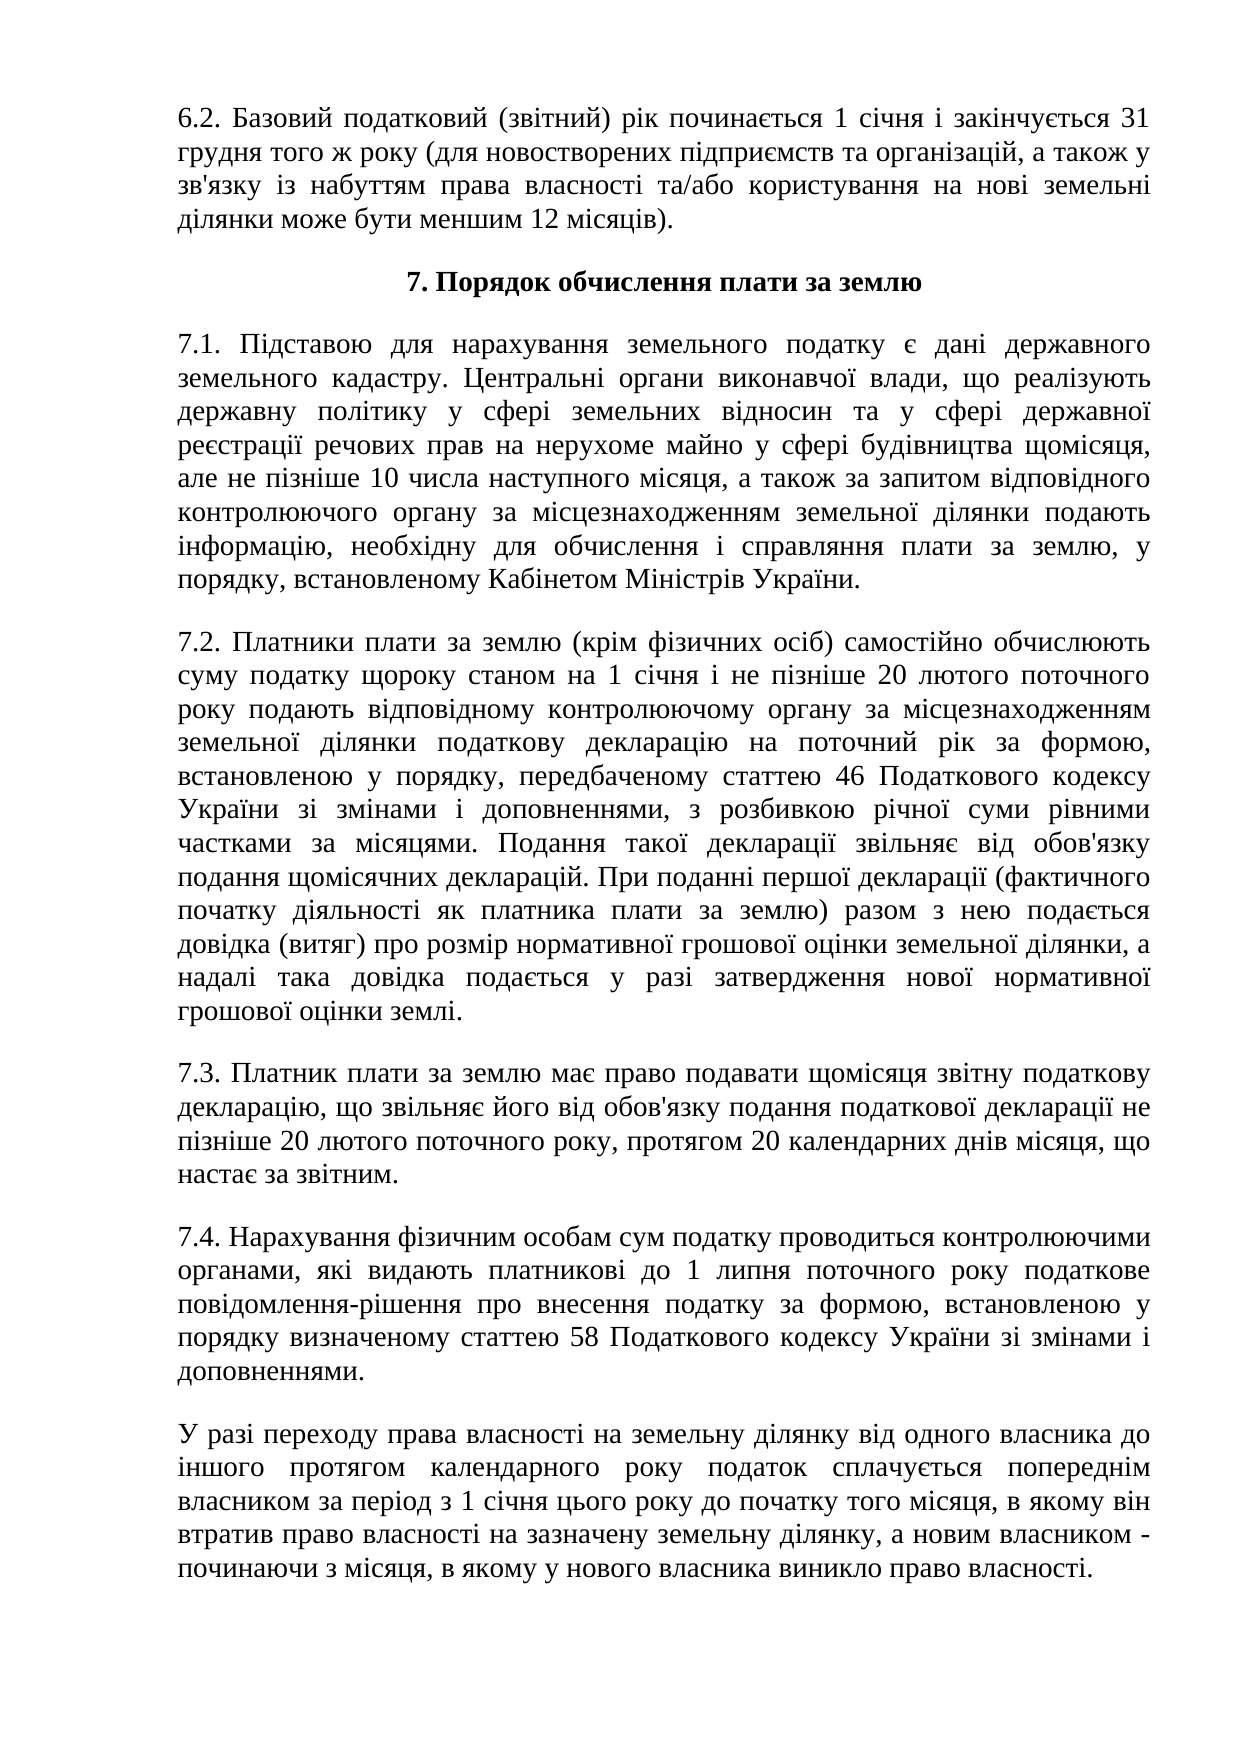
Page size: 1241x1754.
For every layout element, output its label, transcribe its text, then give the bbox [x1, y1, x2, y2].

subtitle 7. Порядок обчислення плати за землю [177, 264, 1152, 297]
text 7.3. Платник плати за землю має право подавати щомісяця звітну податкову декларацію, що звільняє його від обов'язку подання податкової декларації не пізніше 20 лютого поточного року, протягом 20 календарних днів місяця, що настає за звітним. [177, 1056, 1152, 1190]
text 7.2. Платники плати за землю (крім фізичних осіб) самостійно обчислюють суму податку щороку станом на 1 січня і не пізніше 20 лютого поточного року подають відповідному контролюючому органу за місцезнаходженням земельної ділянки податкову декларацію на поточний рік за формою, встановленою у порядку, передбаченому статтею 46 Податкового кодексу України зі змінами і доповненнями, з розбивкою річної суми рівними частками за місяцями. Подання такої декларації звільняє від обов'язку подання щомісячних декларацій. При поданні першої декларації (фактичного початку діяльності як платника плати за землю) разом з нею подається довідка (витяг) про розмір нормативної грошової оцінки земельної ділянки, а надалі така довідка подається у разі затвердження нової нормативної грошової оцінки землі. [177, 624, 1152, 1026]
text 7.4. Нарахування фізичним особам сум податку проводиться контролюючими органами, які видають платникові до 1 липня поточного року податкове повідомлення-рішення про внесення податку за формою, встановленою у порядку визначеному статтею 58 Податкового кодексу України зі змінами і доповненнями. [177, 1219, 1152, 1387]
text 7.1. Підставою для нарахування земельного податку є дані державного земельного кадастру. Центральні органи виконавчої влади, що реалізують державну політику у сфері земельних відносин та у сфері державної реєстрації речових прав на нерухоме майно у сфері будівництва щомісяця, але не пізніше 10 числа наступного місяця, а також за запитом відповідного контролюючого органу за місцезнаходженням земельної ділянки подають інформацію, необхідну для обчислення і справляння плати за землю, у порядку, встановленому Кабінетом Міністрів України. [177, 326, 1152, 595]
text У разі переходу права власності на земельну ділянку від одного власника до іншого протягом календарного року податок сплачується попереднім власником за період з 1 січня цього року до початку того місяця, в якому він втратив право власності на зазначену земельну ділянку, а новим власником - починаючи з місяця, в якому у нового власника виникло право власності. [177, 1416, 1152, 1583]
text 6.2. Базовий податковий (звітний) рік починається 1 січня і закінчується 31 грудня того ж року (для новостворених підприємств та організацій, а також у зв'язку із набуттям права власності та/або користування на нові земельні ділянки може бути меншим 12 місяців). [177, 100, 1152, 234]
